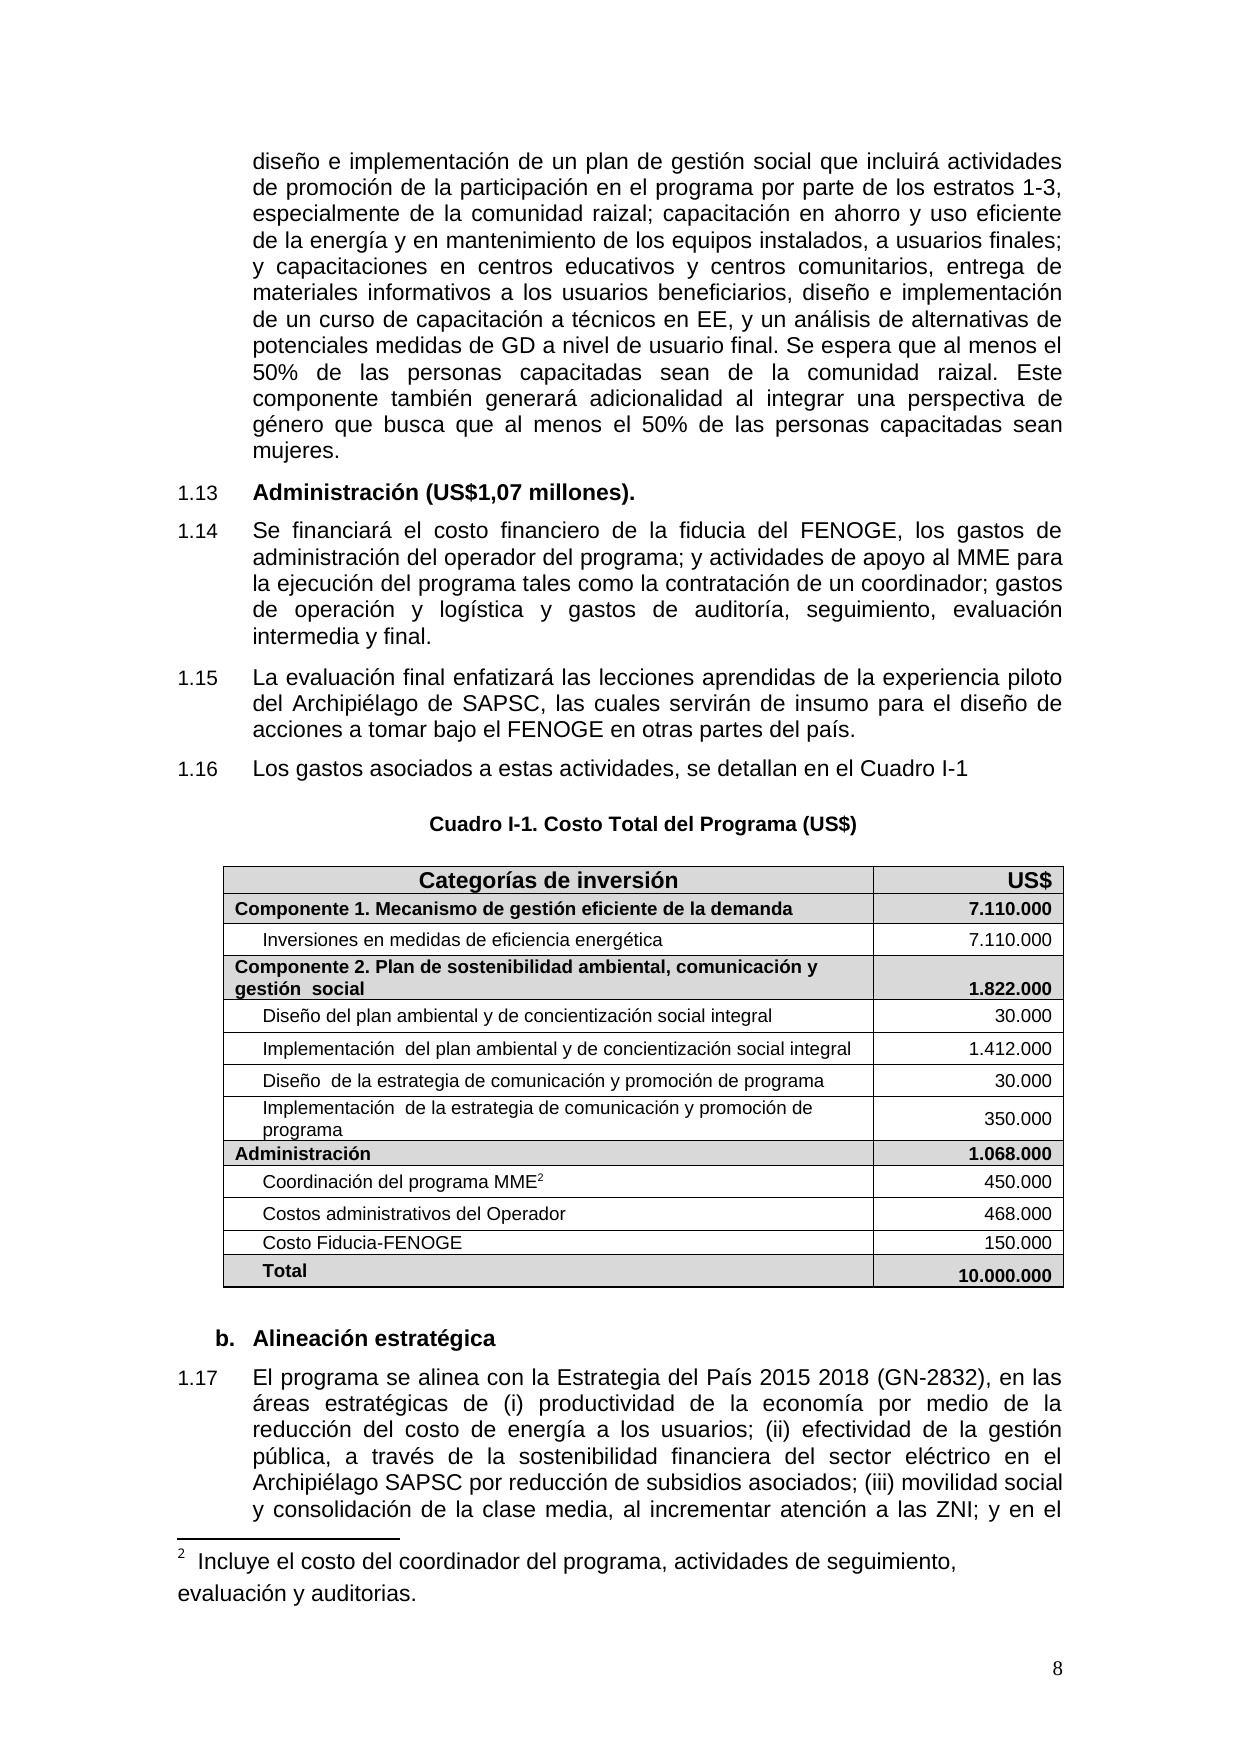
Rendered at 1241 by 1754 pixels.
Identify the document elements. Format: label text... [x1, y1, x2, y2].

table_cell Implementación del plan ambiental y de concientización social integral [251, 1033, 873, 1064]
table_cell Implementación de la estrategia de comunicación y promoción de programa [251, 1097, 873, 1140]
table_cell Costo Fiducia-FENOGE [251, 1231, 873, 1254]
table_cell 10.000.000 [874, 1255, 1063, 1286]
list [177, 148, 1063, 464]
table_cell Componente 1. Mecanismo de gestión eficiente de la demanda [224, 894, 873, 923]
table_cell [224, 1000, 251, 1032]
table_cell 7.110.000 [874, 894, 1063, 923]
table_cell 1.068.000 [874, 1141, 1063, 1165]
subtitle La evaluación final enfatizará las lecciones aprendidas de la experiencia piloto del Archipiélago de SAPSC, las cuales servirán de insumo para el diseño de acciones a tomar bajo el FENOGE en otras partes del país. [177, 664, 1063, 743]
table_cell Administración [224, 1141, 873, 1165]
table_cell 1.822.000 [874, 956, 1063, 999]
table_cell [224, 1198, 251, 1229]
table_cell [224, 1255, 251, 1286]
table_cell Total [251, 1255, 873, 1286]
table_cell [224, 1231, 251, 1254]
table_cell [224, 1033, 251, 1064]
table_cell 1.412.000 [874, 1033, 1063, 1064]
table_cell 30.000 [874, 1000, 1063, 1032]
table_cell US$ [874, 867, 1063, 893]
table_cell Inversiones en medidas de eficiencia energética [251, 924, 873, 955]
table_cell [224, 1065, 251, 1096]
table_cell [224, 924, 251, 955]
list Se financiará el costo financiero de la fiducia del FENOGE, los gastos de administración del operador del programa; y actividades de apoyo al MME para la ejecución del programa tales como la contratación de un coordinador; gastos de operación y logística y gastos de auditoría, seguimiento, evaluación intermedia y final. [177, 517, 1063, 649]
table_cell 450.000 [874, 1166, 1063, 1197]
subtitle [177, 1364, 1063, 1522]
table_cell Diseño del plan ambiental y de concientización social integral [251, 1000, 873, 1032]
subtitle Alineación estratégica [215, 1325, 1063, 1351]
subtitle Los gastos asociados a estas actividades, se detallan en el Cuadro I-1 [177, 755, 1063, 782]
table_cell Categorías de inversión [224, 867, 873, 893]
table_header Cuadro I-1. Costo Total del Programa (US$) [223, 782, 1063, 866]
table_cell Costos administrativos del Operador [251, 1198, 873, 1229]
table_cell Coordinación del programa MME [251, 1166, 873, 1197]
table_cell [224, 1166, 251, 1197]
table_cell Diseño de la estrategia de comunicación y promoción de programa [251, 1065, 873, 1096]
table_cell Componente 2. Plan de sostenibilidad ambiental, comunicación y gestión social [224, 956, 873, 999]
subtitle Administración (US$1,07 millones). [177, 478, 1063, 505]
table_cell 30.000 [874, 1065, 1063, 1096]
table_cell 468.000 [874, 1198, 1063, 1229]
table_cell 350.000 [874, 1097, 1063, 1140]
table_cell 150.000 [874, 1231, 1063, 1254]
table_cell 7.110.000 [874, 924, 1063, 955]
table_cell [224, 1097, 251, 1140]
